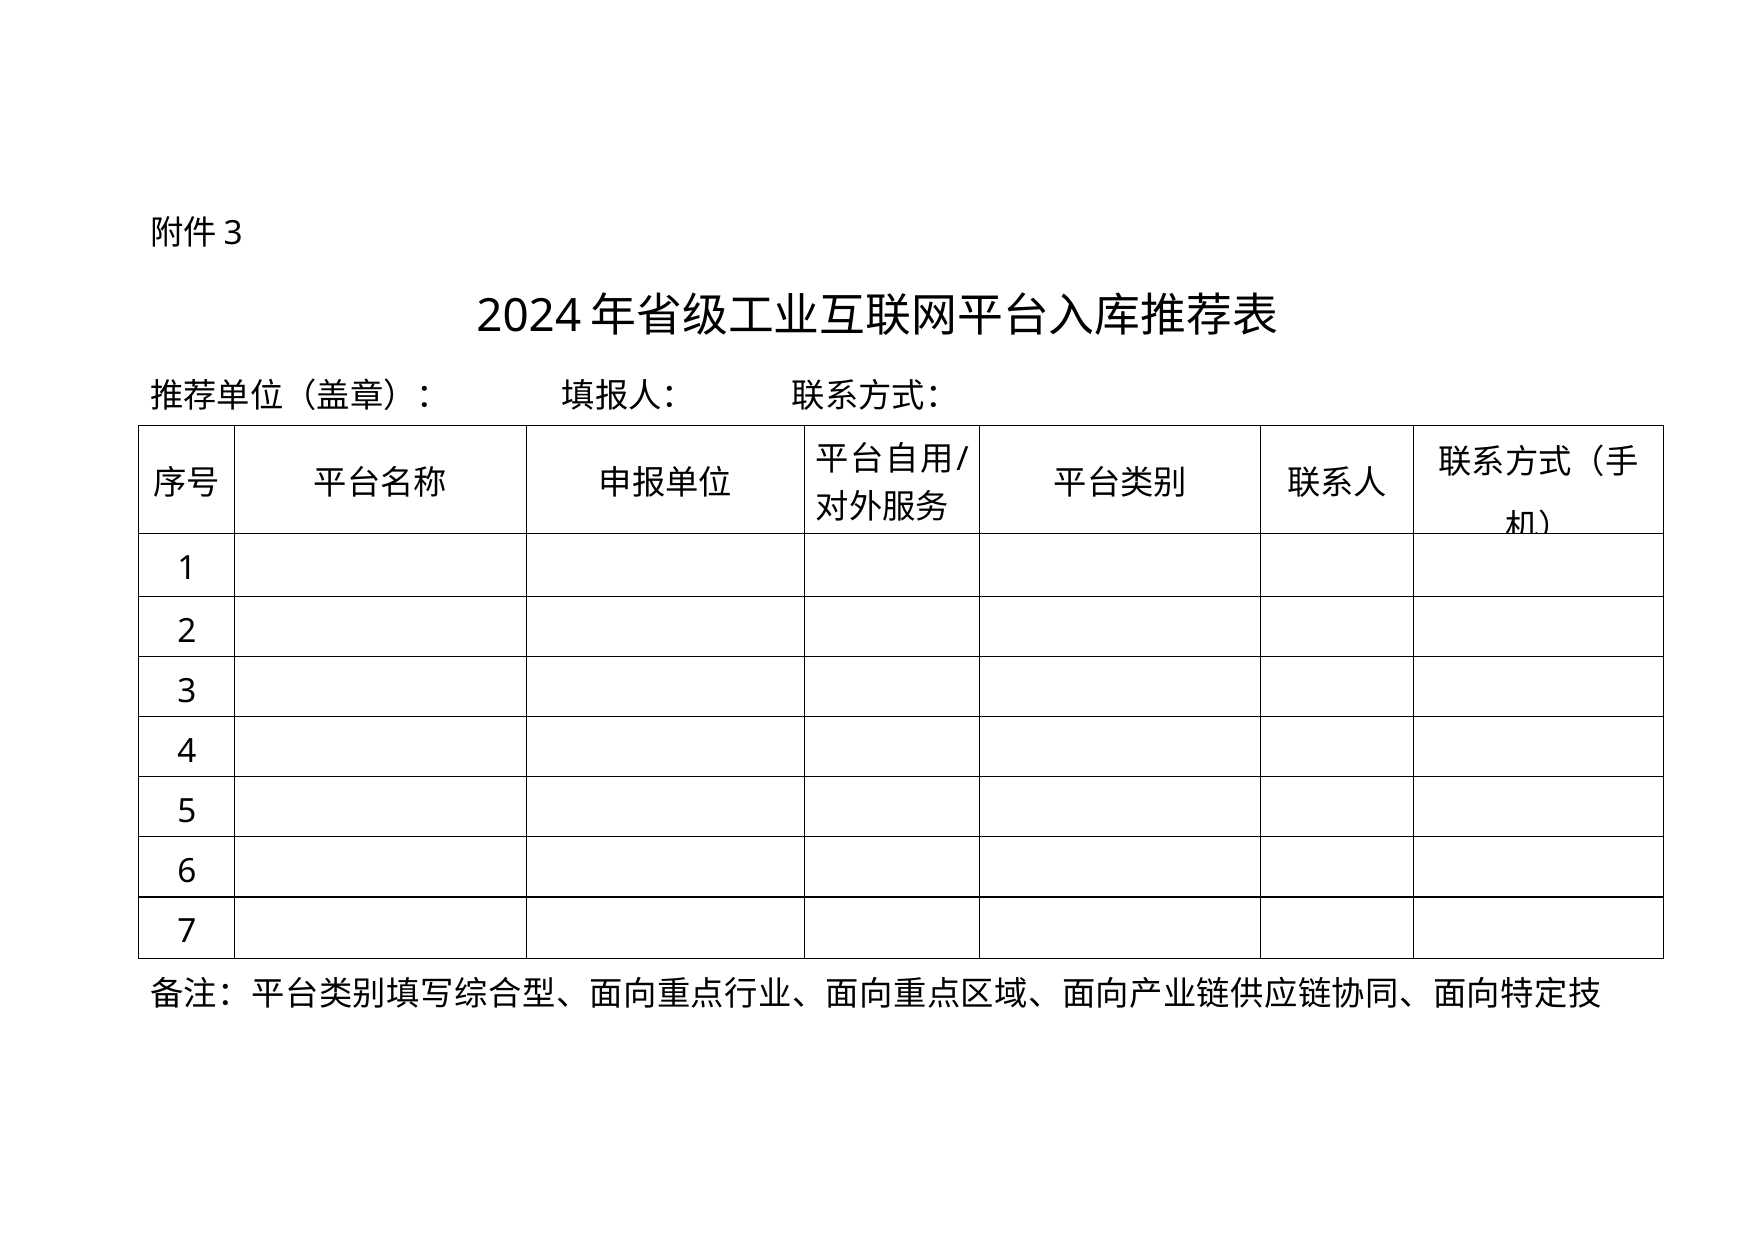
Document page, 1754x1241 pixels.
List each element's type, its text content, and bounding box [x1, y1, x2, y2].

table_header 申报单位 [527, 426, 804, 533]
table_cell 2 [139, 597, 234, 656]
table_cell [1414, 657, 1663, 716]
table_cell [980, 597, 1260, 656]
table_cell [1414, 837, 1663, 896]
table_cell [1261, 657, 1413, 716]
table_cell 3 [139, 657, 234, 716]
table_cell [1261, 777, 1413, 836]
table_cell [1261, 837, 1413, 896]
text 推荐单位（盖章）： 填报人： 联系方式： [150, 360, 1604, 425]
table_cell [1414, 597, 1663, 656]
table_cell [805, 657, 979, 716]
table_cell [805, 837, 979, 896]
table_cell [1261, 534, 1413, 596]
table_cell [980, 717, 1260, 776]
table_cell [1261, 717, 1413, 776]
text 2024年省级工业互联网平台入库推荐表 [150, 263, 1604, 360]
table_header 联系人 [1261, 426, 1413, 533]
table_cell 1 [139, 534, 234, 596]
table_cell [527, 717, 804, 776]
table_cell [805, 597, 979, 656]
table_cell [1261, 898, 1413, 958]
table_cell [805, 777, 979, 836]
table_cell [1261, 597, 1413, 656]
table_cell 7 [139, 898, 234, 958]
table_cell [805, 898, 979, 958]
table_cell [980, 657, 1260, 716]
table_header 平台名称 [235, 426, 526, 533]
table_cell 5 [139, 777, 234, 836]
table_cell [235, 717, 526, 776]
table_cell [527, 898, 804, 958]
table_cell [980, 837, 1260, 896]
text 附件3 [150, 198, 1604, 263]
table_cell 6 [139, 837, 234, 896]
table_cell [980, 898, 1260, 958]
table_cell [235, 777, 526, 836]
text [150, 959, 1604, 1024]
table_cell [527, 657, 804, 716]
table_cell [1414, 534, 1663, 596]
table_header 平台类别 [980, 426, 1260, 533]
table_cell [527, 837, 804, 896]
table_cell [235, 597, 526, 656]
table_cell [1414, 898, 1663, 958]
table_header 联系方式（手机） [1414, 426, 1663, 533]
table_cell [1414, 717, 1663, 776]
table_cell [235, 534, 526, 596]
table_cell [527, 777, 804, 836]
table_cell [805, 534, 979, 596]
table_cell [235, 898, 526, 958]
table_header 平台自用/对外服务 [805, 426, 979, 533]
table_cell [527, 597, 804, 656]
table_cell 4 [139, 717, 234, 776]
table_cell [235, 837, 526, 896]
table_cell [527, 534, 804, 596]
table_cell [980, 534, 1260, 596]
table_cell [805, 717, 979, 776]
table_header 序号 [139, 426, 234, 533]
table_cell [980, 777, 1260, 836]
table_cell [235, 657, 526, 716]
table_cell [1414, 777, 1663, 836]
